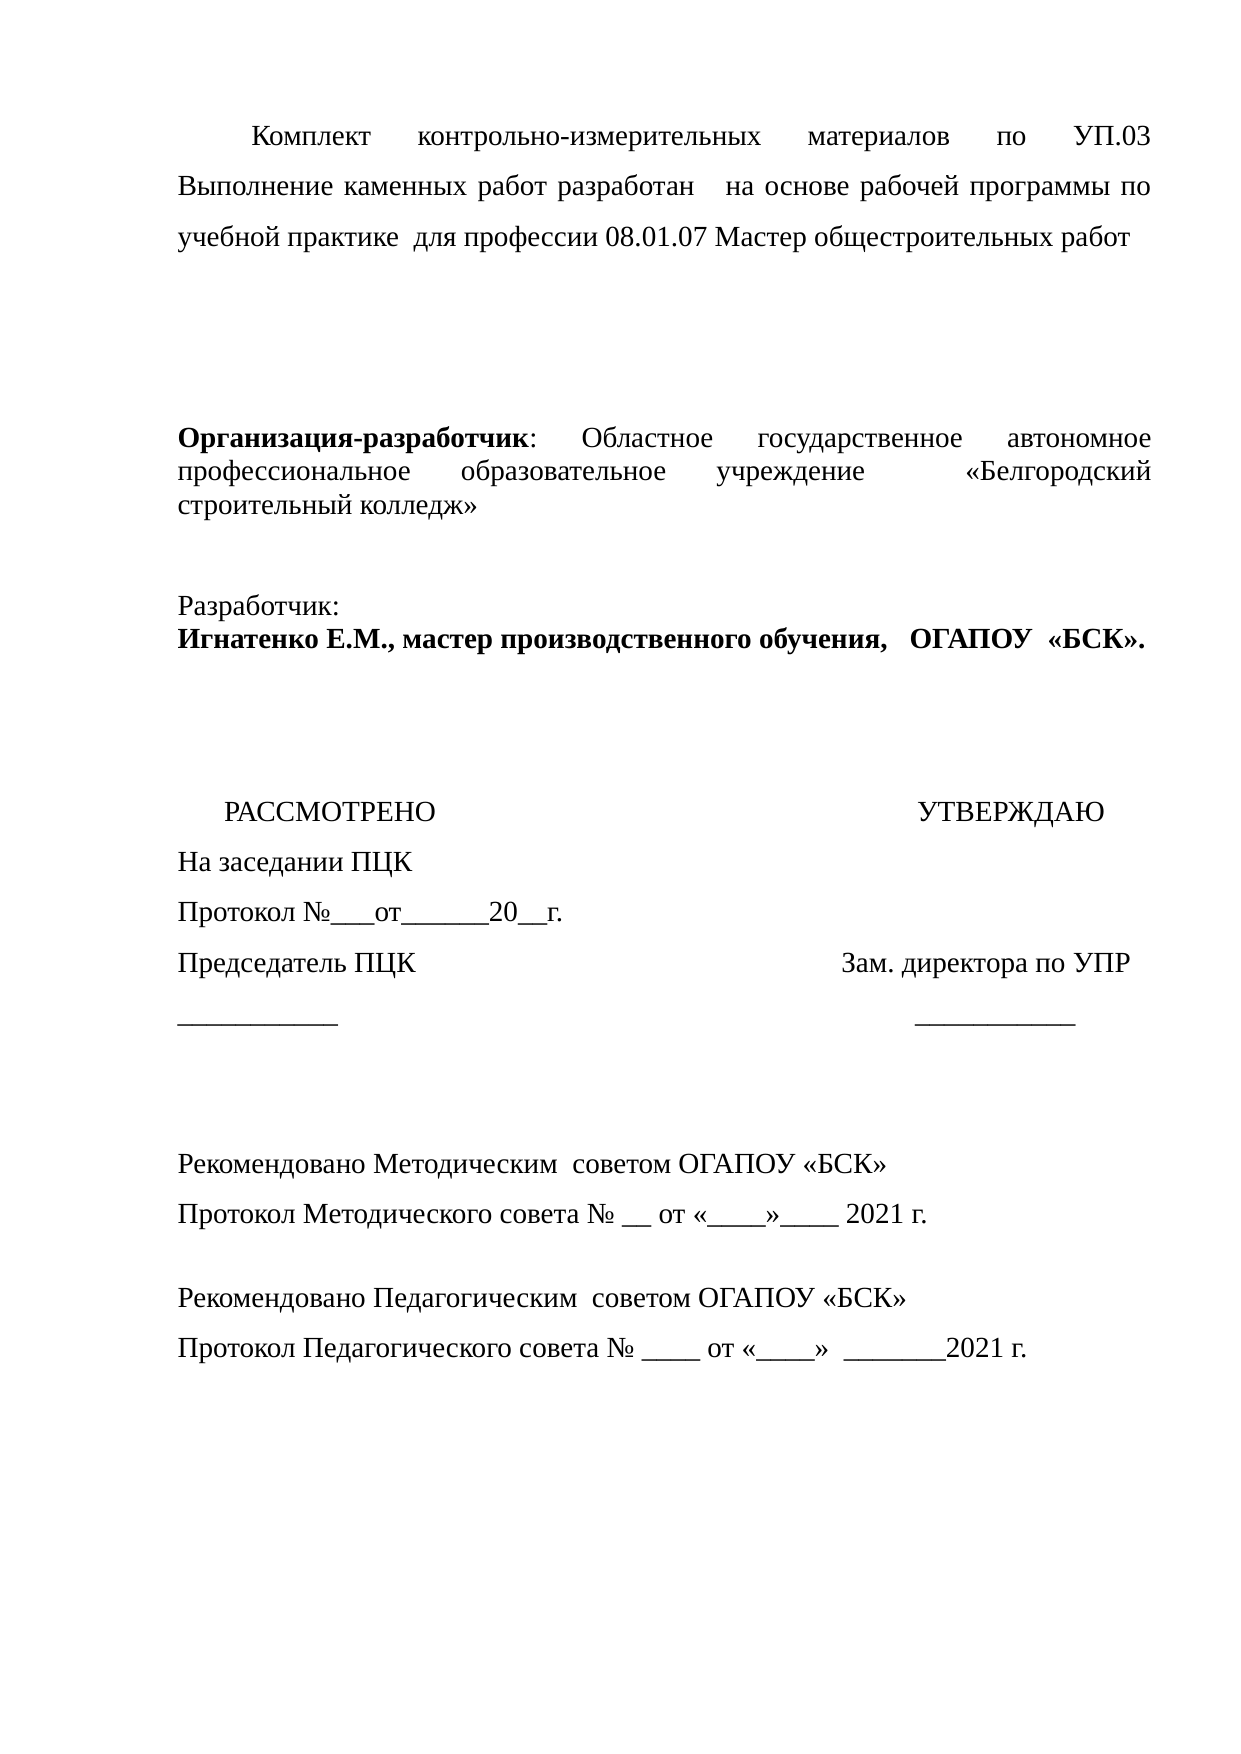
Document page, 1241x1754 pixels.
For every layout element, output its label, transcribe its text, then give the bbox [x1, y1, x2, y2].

text РАССМОТРЕНО УТВЕРЖДАЮ [177, 794, 1152, 827]
text Протокол Методического совета № __ от «____»____ 2021 г. [177, 1196, 1152, 1230]
text ___________ ___________ [177, 995, 1152, 1029]
text Рекомендовано Педагогическим советом ОГАПОУ «БСК» [177, 1280, 1152, 1314]
text Организация-разработчик: Областное государственное автономное профессиональное образовательное учреждение «Белгородский строительный колледж» [177, 420, 1152, 521]
text Протокол №___от______20__г. [177, 894, 1152, 928]
text Комплект контрольно-измерительных материалов по УП.03 Выполнение каменных работ разработан на основе рабочей программы по учебной практике для профессии 08.01.07 Мастер общестроительных работ [177, 118, 1152, 252]
text Игнатенко Е.М., мастер производственного обучения, ОГАПОУ «БСК». [177, 621, 1152, 655]
text На заседании ПЦК [177, 844, 1152, 878]
text Разработчик: [177, 588, 1152, 621]
text Протокол Педагогического совета № ____ от «____» _______2021 г. [177, 1331, 1152, 1364]
text Рекомендовано Методическим советом ОГАПОУ «БСК» [177, 1146, 1152, 1180]
text Председатель ПЦК Зам. директора по УПР [177, 945, 1152, 978]
